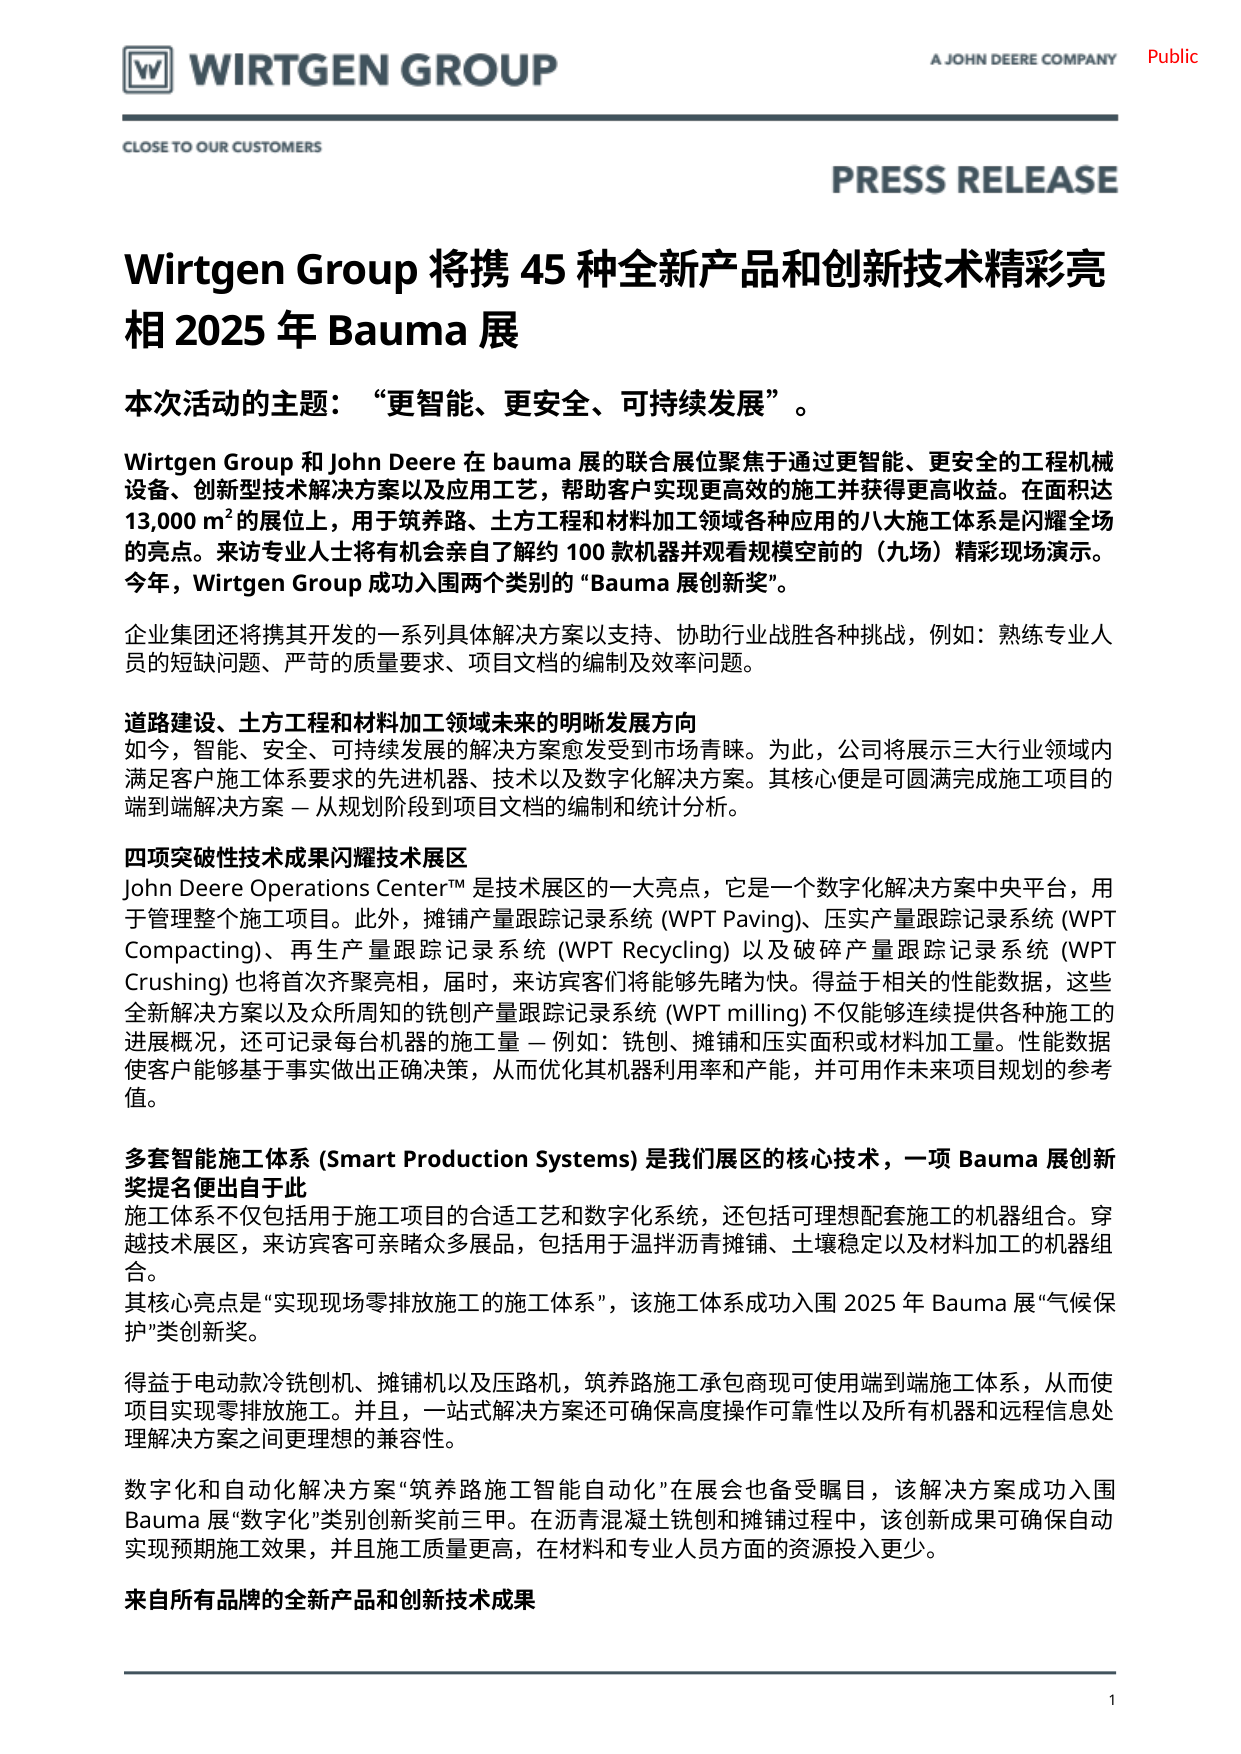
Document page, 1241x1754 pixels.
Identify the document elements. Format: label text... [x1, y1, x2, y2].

text 道路建设、土方工程和材料加工领域未来的明晰发展方向 [124, 709, 1116, 737]
text 多套智能施工体系 (Smart Production Systems) 是我们展区的核心技术，一项 Bauma 展创新奖提名便出自于此 [124, 1143, 1116, 1202]
text 数字化和自动化解决方案“筑养路施工智能自动化”在展会也备受瞩目，该解决方案成功入围 Bauma 展“数字化”类别创新奖前三甲。在沥青混凝土铣刨和摊铺过程中，该创新成果可确保自动实现预期施工效果，并且施工质量更高，在材料和专业人员方面的资源投入更少。 [124, 1476, 1116, 1563]
text John Deere Operations Center™ 是技术展区的一大亮点，它是一个数字化解决方案中央平台，用于管理整个施工项目。此外，摊铺产量跟踪记录系统 (WPT Paving)、压实产量跟踪记录系统 (WPT Compacting)、再生产量跟踪记录系统 (WPT Recycling) 以及破碎产量跟踪记录系统 (WPT Crushing) 也将首次齐聚亮相，届时，来访宾客们将能够先睹为快。得益于相关的性能数据，这些全新解决方案以及众所周知的铣刨产量跟踪记录系统 (WPT milling) 不仅能够连续提供各种施工的进展概况，还可记录每台机器的施工量 — 例如：铣刨、摊铺和压实面积或材料加工量。性能数据使客户能够基于事实做出正确决策，从而优化其机器利用率和产能，并可用作未来项目规划的参考值。 [124, 872, 1116, 1112]
text 企业集团还将携其开发的一系列具体解决方案以支持、协助行业战胜各种挑战，例如：熟练专业人员的短缺问题、严苛的质量要求、项目文档的编制及效率问题。 [124, 621, 1116, 677]
text 四项突破性技术成果闪耀技术展区 [124, 844, 1116, 872]
text 如今，智能、安全、可持续发展的解决方案愈发受到市场青睐。为此，公司将展示三大行业领域内满足客户施工体系要求的先进机器、技术以及数字化解决方案。其核心便是可圆满完成施工项目的端到端解决方案 — 从规划阶段到项目文档的编制和统计分析。 [124, 737, 1116, 821]
text Wirtgen Group 和 John Deere 在 bauma 展的联合展位聚焦于通过更智能、更安全的工程机械设备、创新型技术解决方案以及应用工艺，帮助客户实现更高效的施工并获得更高收益。在面积达 13,000 m2 的展位上，用于筑养路、土方工程和材料加工领域各种应用的八大施工体系是闪耀全场的亮点。来访专业人士将有机会亲自了解约 100 款机器并观看规模空前的（九场）精彩现场演示。今年，Wirtgen Group 成功入围两个类别的 “Bauma 展创新奖”。 [124, 445, 1116, 598]
text 施工体系不仅包括用于施工项目的合适工艺和数字化系统，还包括可理想配套施工的机器组合。穿越技术展区，来访宾客可亲睹众多展品，包括用于温拌沥青摊铺、土壤稳定以及材料加工的机器组合。 [124, 1202, 1116, 1287]
text 本次活动的主题：“更智能、更安全、可持续发展”。 [124, 380, 1116, 422]
text Wirtgen Group 将携 45 种全新产品和创新技术精彩亮相 2025 年 Bauma 展 [124, 236, 1116, 357]
text 得益于电动款冷铣刨机、摊铺机以及压路机，筑养路施工承包商现可使用端到端施工体系，从而使项目实现零排放施工。并且，一站式解决方案还可确保高度操作可靠性以及所有机器和远程信息处理解决方案之间更理想的兼容性。 [124, 1369, 1116, 1453]
text 来自所有品牌的全新产品和创新技术成果 [124, 1586, 1116, 1614]
text 其核心亮点是“实现现场零排放施工的施工体系”，该施工体系成功入围 2025 年 Bauma 展“气候保护”类创新奖。 [124, 1287, 1116, 1346]
